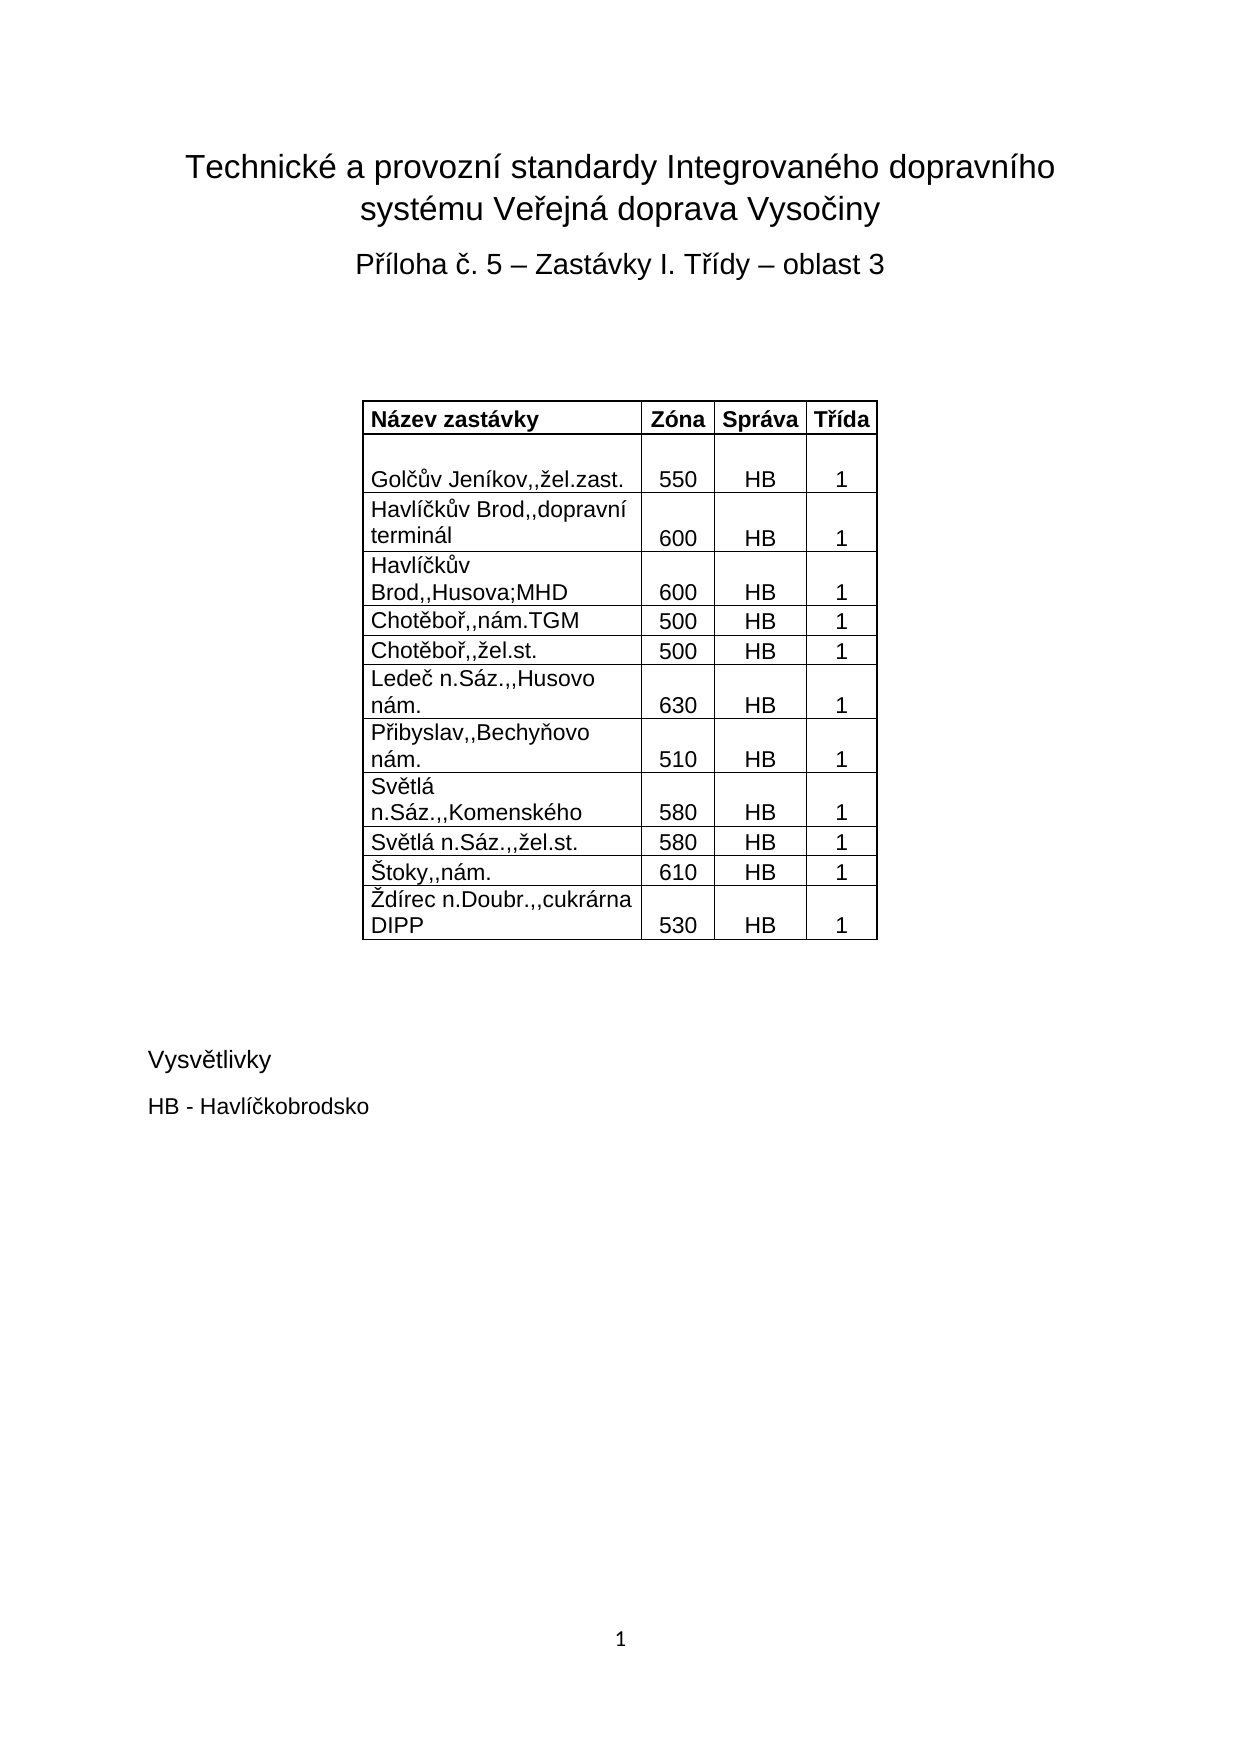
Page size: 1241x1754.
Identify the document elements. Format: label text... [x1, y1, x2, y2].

table_cell Havlíčkův Brod,,dopravní terminál [364, 493, 641, 551]
table_cell 630 [642, 665, 714, 718]
text Vysvětlivky [148, 1045, 1093, 1074]
table_cell 610 [642, 856, 714, 885]
table_cell HB [715, 856, 806, 885]
table_cell Světlá n.Sáz.,,žel.st. [364, 827, 641, 855]
table_cell HB [715, 665, 806, 718]
table_cell 1 [807, 886, 876, 939]
table_cell 580 [642, 827, 714, 855]
text HB - Havlíčkobrodsko [148, 1093, 1093, 1119]
table_cell 1 [807, 665, 876, 718]
table_cell 1 [807, 773, 876, 826]
table_cell Havlíčkův Brod,,Husova;MHD [364, 552, 641, 605]
table_header Správa [715, 402, 806, 432]
table_cell HB [715, 886, 806, 939]
table_cell Chotěboř,,nám.TGM [364, 606, 641, 635]
table_cell 1 [807, 827, 876, 855]
table_cell HB [715, 636, 806, 664]
table_cell 600 [642, 552, 714, 605]
table_cell Ždírec n.Doubr.,,cukrárna DIPP [364, 886, 641, 939]
table_cell Ledeč n.Sáz.,,Husovo nám. [364, 665, 641, 718]
table_cell HB [715, 435, 806, 492]
table_cell 1 [807, 606, 876, 635]
table_cell HB [715, 773, 806, 826]
table_cell 1 [807, 856, 876, 885]
table_cell HB [715, 827, 806, 855]
table_cell 600 [642, 493, 714, 551]
table_cell 1 [807, 719, 876, 772]
table_cell HB [715, 552, 806, 605]
table_cell 550 [642, 435, 714, 492]
table_cell HB [715, 606, 806, 635]
table_cell 500 [642, 636, 714, 664]
table_cell 1 [807, 493, 876, 551]
table_cell HB [715, 493, 806, 551]
table_cell 1 [807, 636, 876, 664]
table_cell 580 [642, 773, 714, 826]
text Technické a provozní standardy Integrovaného dopravního systému Veřejná doprava Vysočiny [148, 148, 1093, 227]
table_cell Světlá n.Sáz.,,Komenského [364, 773, 641, 826]
table_cell 1 [807, 435, 876, 492]
table_cell 510 [642, 719, 714, 772]
table_cell Přibyslav,,Bechyňovo nám. [364, 719, 641, 772]
table_header Třída [807, 402, 876, 432]
table_cell Golčův Jeníkov,,žel.zast. [364, 435, 641, 492]
table_cell Štoky,,nám. [364, 856, 641, 885]
table_cell 500 [642, 606, 714, 635]
table_cell 530 [642, 886, 714, 939]
text Příloha č. 5 – Zastávky I. Třídy – oblast 3 [148, 247, 1093, 281]
table_header Zóna [642, 402, 714, 432]
table_cell 1 [807, 552, 876, 605]
table_header Název zastávky [364, 402, 641, 432]
table_cell Chotěboř,,žel.st. [364, 636, 641, 664]
table_cell HB [715, 719, 806, 772]
